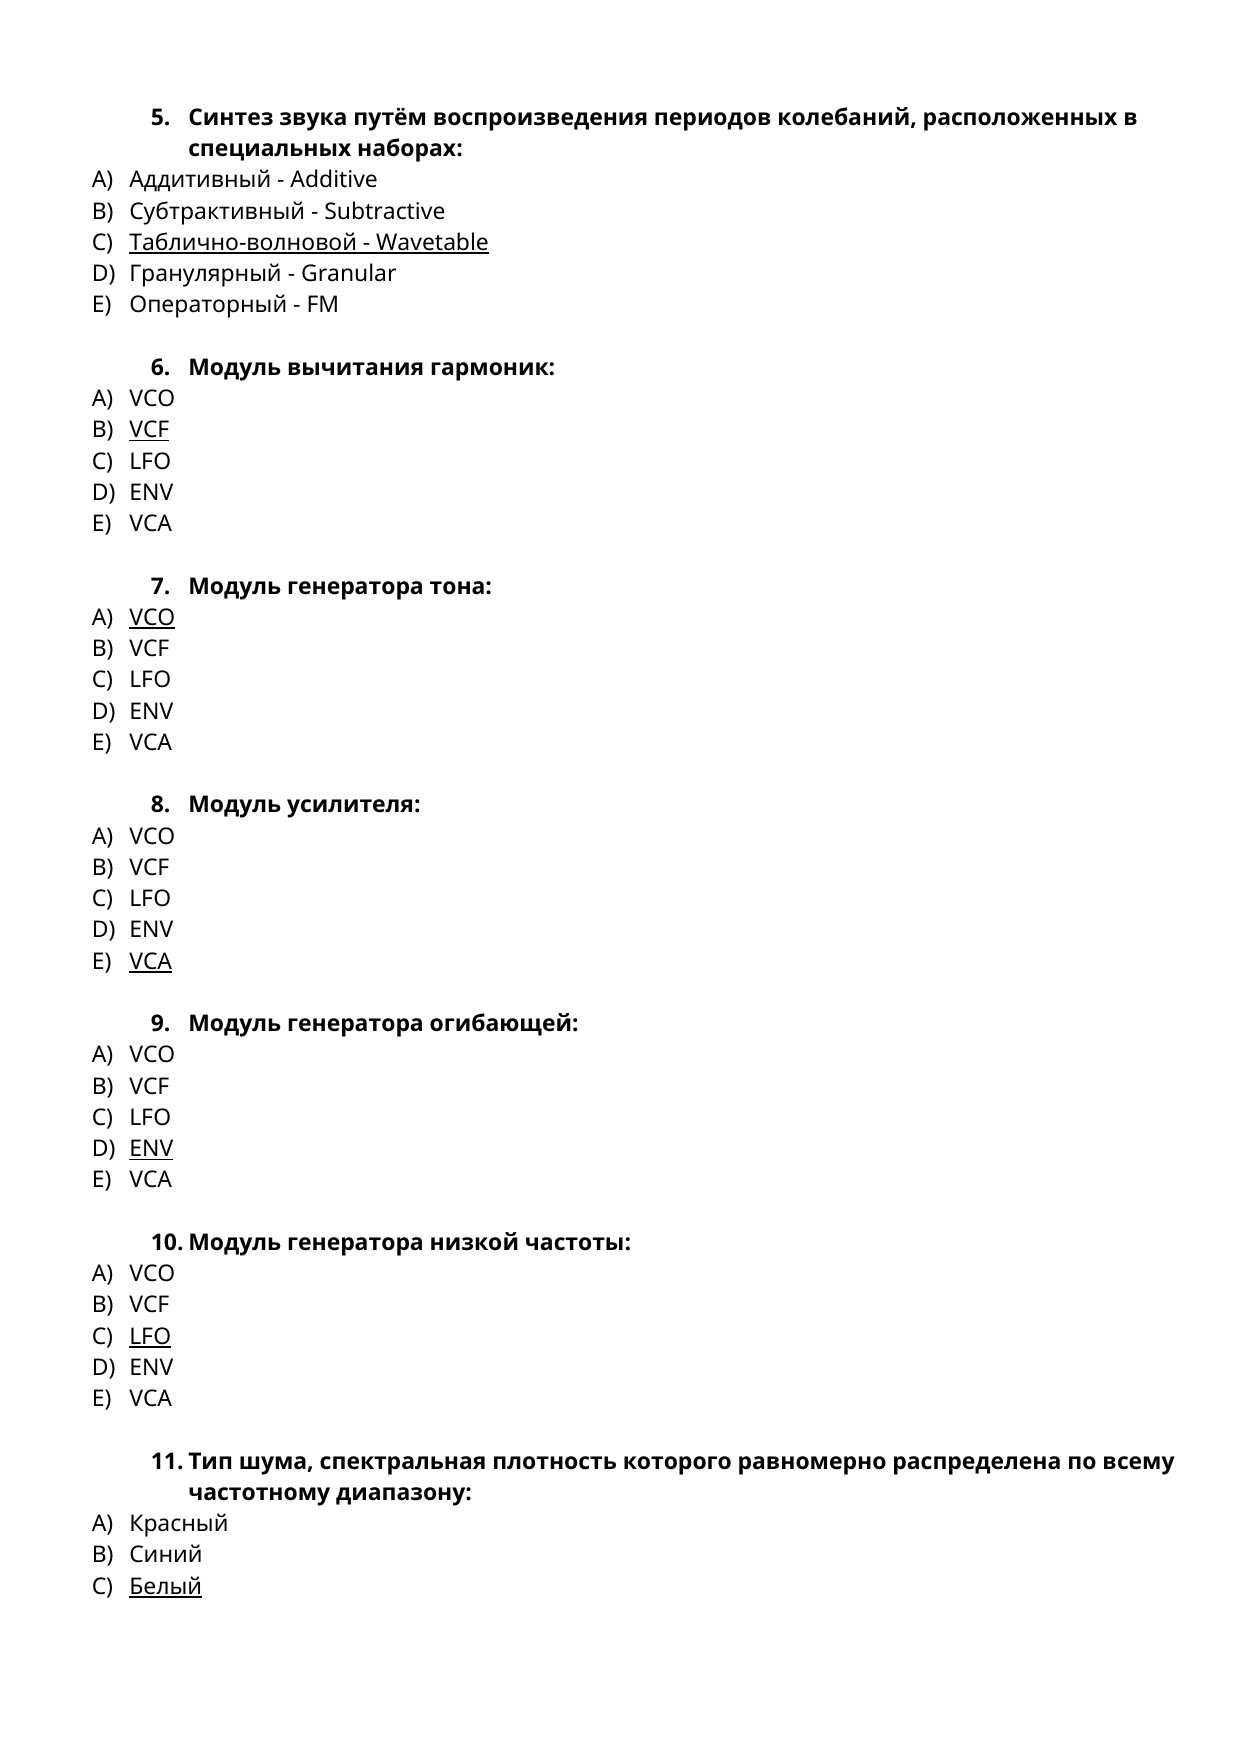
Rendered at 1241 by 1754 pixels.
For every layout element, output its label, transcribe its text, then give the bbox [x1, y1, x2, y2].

list Модуль вычитания гармоник: [151, 351, 1219, 382]
list VCA [92, 1163, 1219, 1194]
list VCF [92, 1069, 1219, 1101]
list Белый [92, 1569, 1219, 1601]
list ENV [92, 1351, 1219, 1382]
list Красный [92, 1507, 1219, 1538]
list Операторный - FM [92, 288, 1219, 319]
list Субтрактивный - Subtractive [92, 194, 1219, 226]
list Гранулярный - Granular [92, 257, 1219, 288]
list VCF [92, 632, 1219, 663]
list VCO [92, 819, 1219, 851]
list VCA [92, 1382, 1219, 1413]
list Модуль усилителя: [151, 788, 1219, 819]
list VCF [92, 413, 1219, 444]
list VCA [92, 726, 1219, 757]
list Таблично-волновой - Wavetable [92, 226, 1219, 257]
list Аддитивный - Additive [92, 163, 1219, 194]
list LFO [92, 1319, 1219, 1351]
list Тип шума, спектральная плотность которого равномерно распределена по всему частотному диапазону: [151, 1444, 1219, 1507]
list VCO [92, 601, 1219, 632]
list ENV [92, 476, 1219, 507]
list Модуль генератора низкой частоты: [151, 1226, 1219, 1257]
list Модуль генератора огибающей: [151, 1007, 1219, 1038]
list VCO [92, 1257, 1219, 1288]
list LFO [92, 444, 1219, 476]
list Модуль генератора тона: [151, 569, 1219, 601]
list ENV [92, 1132, 1219, 1163]
list VCA [92, 507, 1219, 538]
list Синтез звука путём воспроизведения периодов колебаний, расположенных в специальных наборах: [151, 101, 1219, 163]
list ENV [92, 694, 1219, 726]
list VCO [92, 1038, 1219, 1069]
list VCF [92, 851, 1219, 882]
list VCA [92, 944, 1219, 976]
list Синий [92, 1538, 1219, 1569]
list ENV [92, 913, 1219, 944]
list LFO [92, 663, 1219, 694]
list VCO [92, 382, 1219, 413]
list LFO [92, 1101, 1219, 1132]
list VCF [92, 1288, 1219, 1319]
list LFO [92, 882, 1219, 913]
